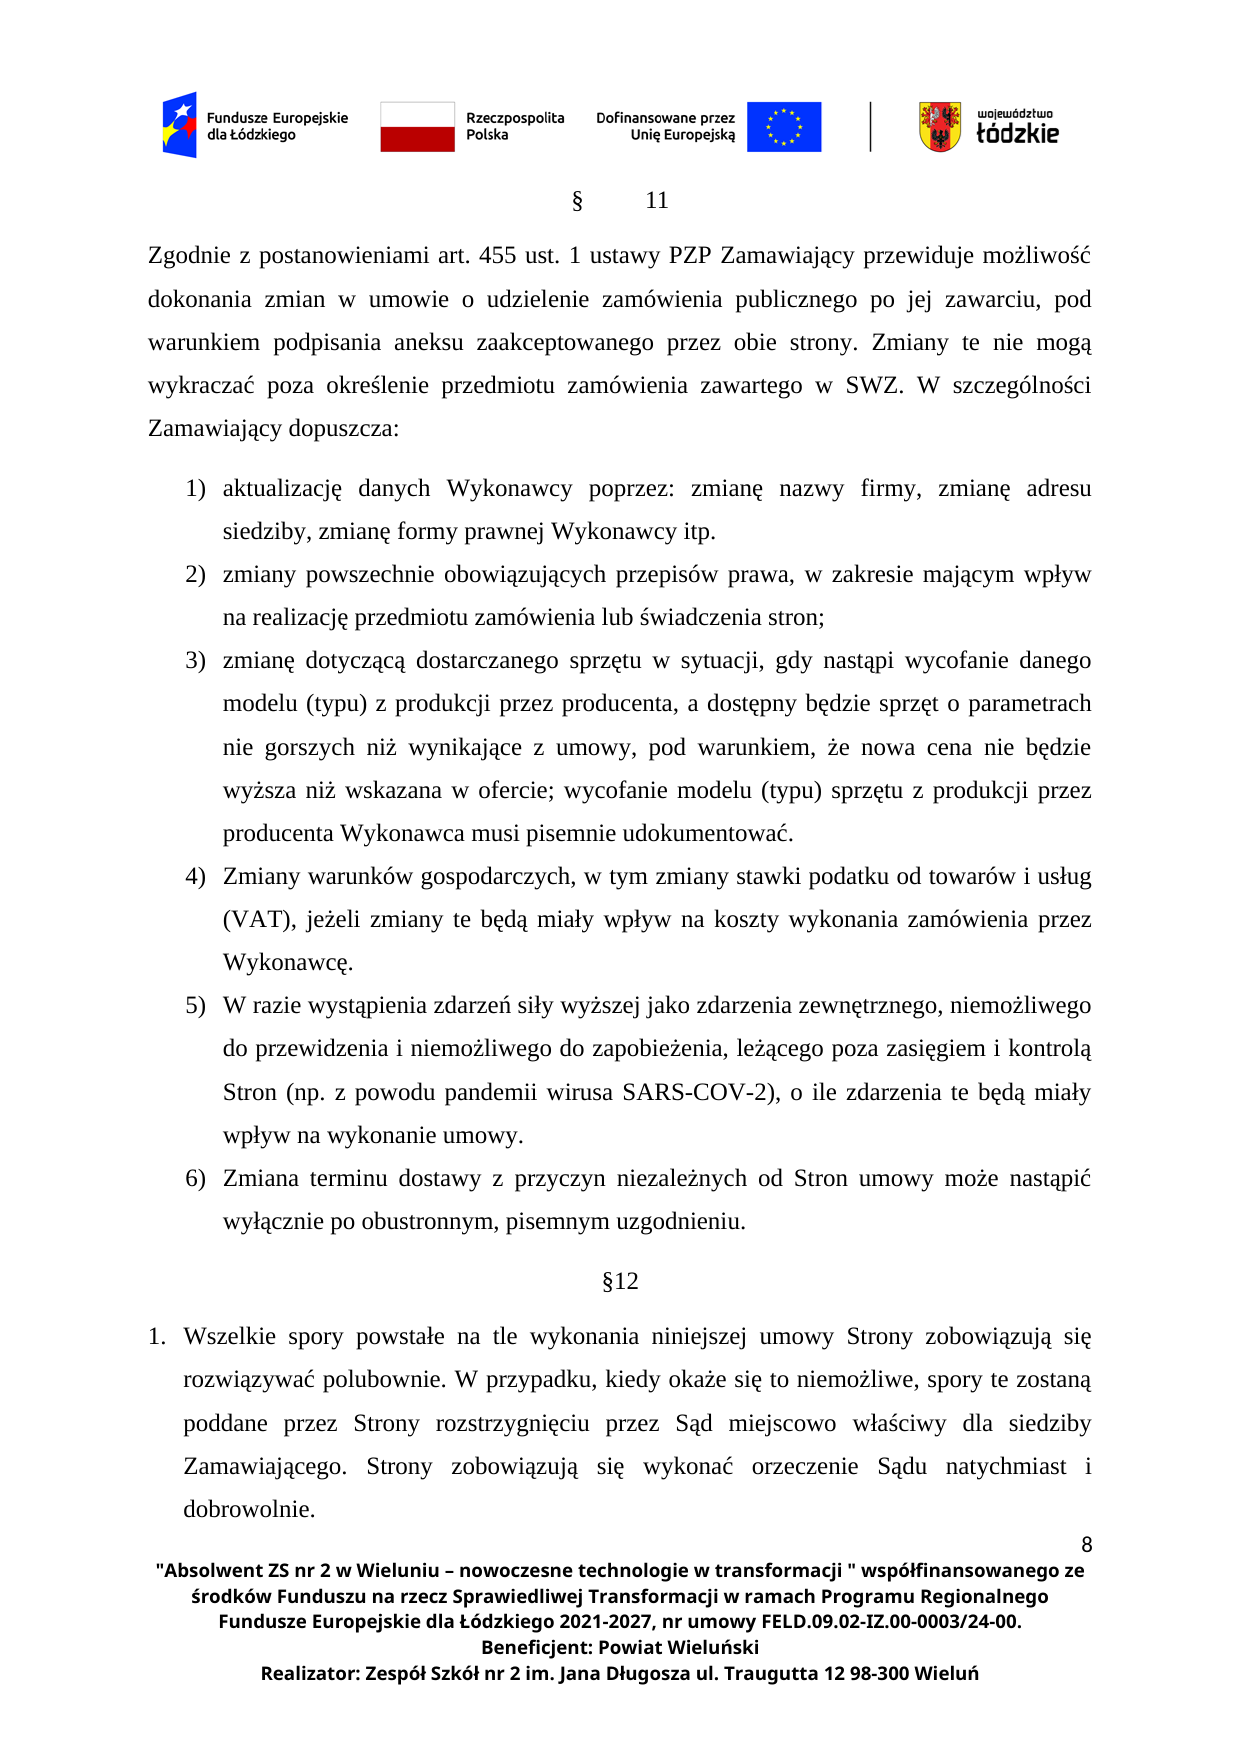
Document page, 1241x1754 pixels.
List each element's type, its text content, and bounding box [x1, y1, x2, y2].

list Zmiany warunków gospodarczych, w tym zmiany stawki podatku od towarów i usług (VAT), jeżeli zmiany te będą miały wpływ na koszty wykonania zamówienia przez Wykonawcę. [185, 861, 1092, 976]
text 11 [148, 185, 1092, 214]
list W razie wystąpienia zdarzeń siły wyższej jako zdarzenia zewnętrznego, niemożliwego do przewidzenia i niemożliwego do zapobieżenia, leżącego poza zasięgiem i kontrolą Stron (np. z powodu pandemii wirusa SARS-COV-2), o ile zdarzenia te będą miały wpływ na wykonanie umowy. [185, 990, 1092, 1148]
list Wszelkie spory powstałe na tle wykonania niniejszej umowy Strony zobowiązują się rozwiązywać polubownie. W przypadku, kiedy okaże się to niemożliwe, spory te zostaną poddane przez Strony rozstrzygnięciu przez Sąd miejscowo właściwy dla siedziby Zamawiającego. Strony zobowiązują się wykonać orzeczenie Sądu natychmiast i dobrowolnie. [148, 1321, 1092, 1523]
text §12 [148, 1266, 1092, 1294]
list zmiany powszechnie obowiązujących przepisów prawa, w zakresie mającym wpływ na realizację przedmiotu zamówienia lub świadczenia stron; [185, 559, 1092, 631]
text Zgodnie z postanowieniami art. 455 ust. 1 ustawy PZP Zamawiający przewiduje możliwość dokonania zmian w umowie o udzielenie zamówienia publicznego po jej zawarciu, pod warunkiem podpisania aneksu zaakceptowanego przez obie strony. Zmiany te nie mogą wykraczać poza określenie przedmiotu zamówienia zawartego w SWZ. W szczególności Zamawiający dopuszcza: [148, 241, 1092, 442]
picture [147, 73, 1117, 183]
list Zmiana terminu dostawy z przyczyn niezależnych od Stron umowy może nastąpić wyłącznie po obustronnym, pisemnym uzgodnieniu. [185, 1163, 1092, 1235]
list zmianę dotyczącą dostarczanego sprzętu w sytuacji, gdy nastąpi wycofanie danego modelu (typu) z produkcji przez producenta, a dostępny będzie sprzęt o parametrach nie gorszych niż wynikające z umowy, pod warunkiem, że nowa cena nie będzie wyższa niż wskazana w ofercie; wycofanie modelu (typu) sprzętu z produkcji przez producenta Wykonawca musi pisemnie udokumentować. [185, 645, 1092, 847]
list aktualizację danych Wykonawcy poprzez: zmianę nazwy firmy, zmianę adresu siedziby, zmianę formy prawnej Wykonawcy itp. [185, 473, 1092, 545]
